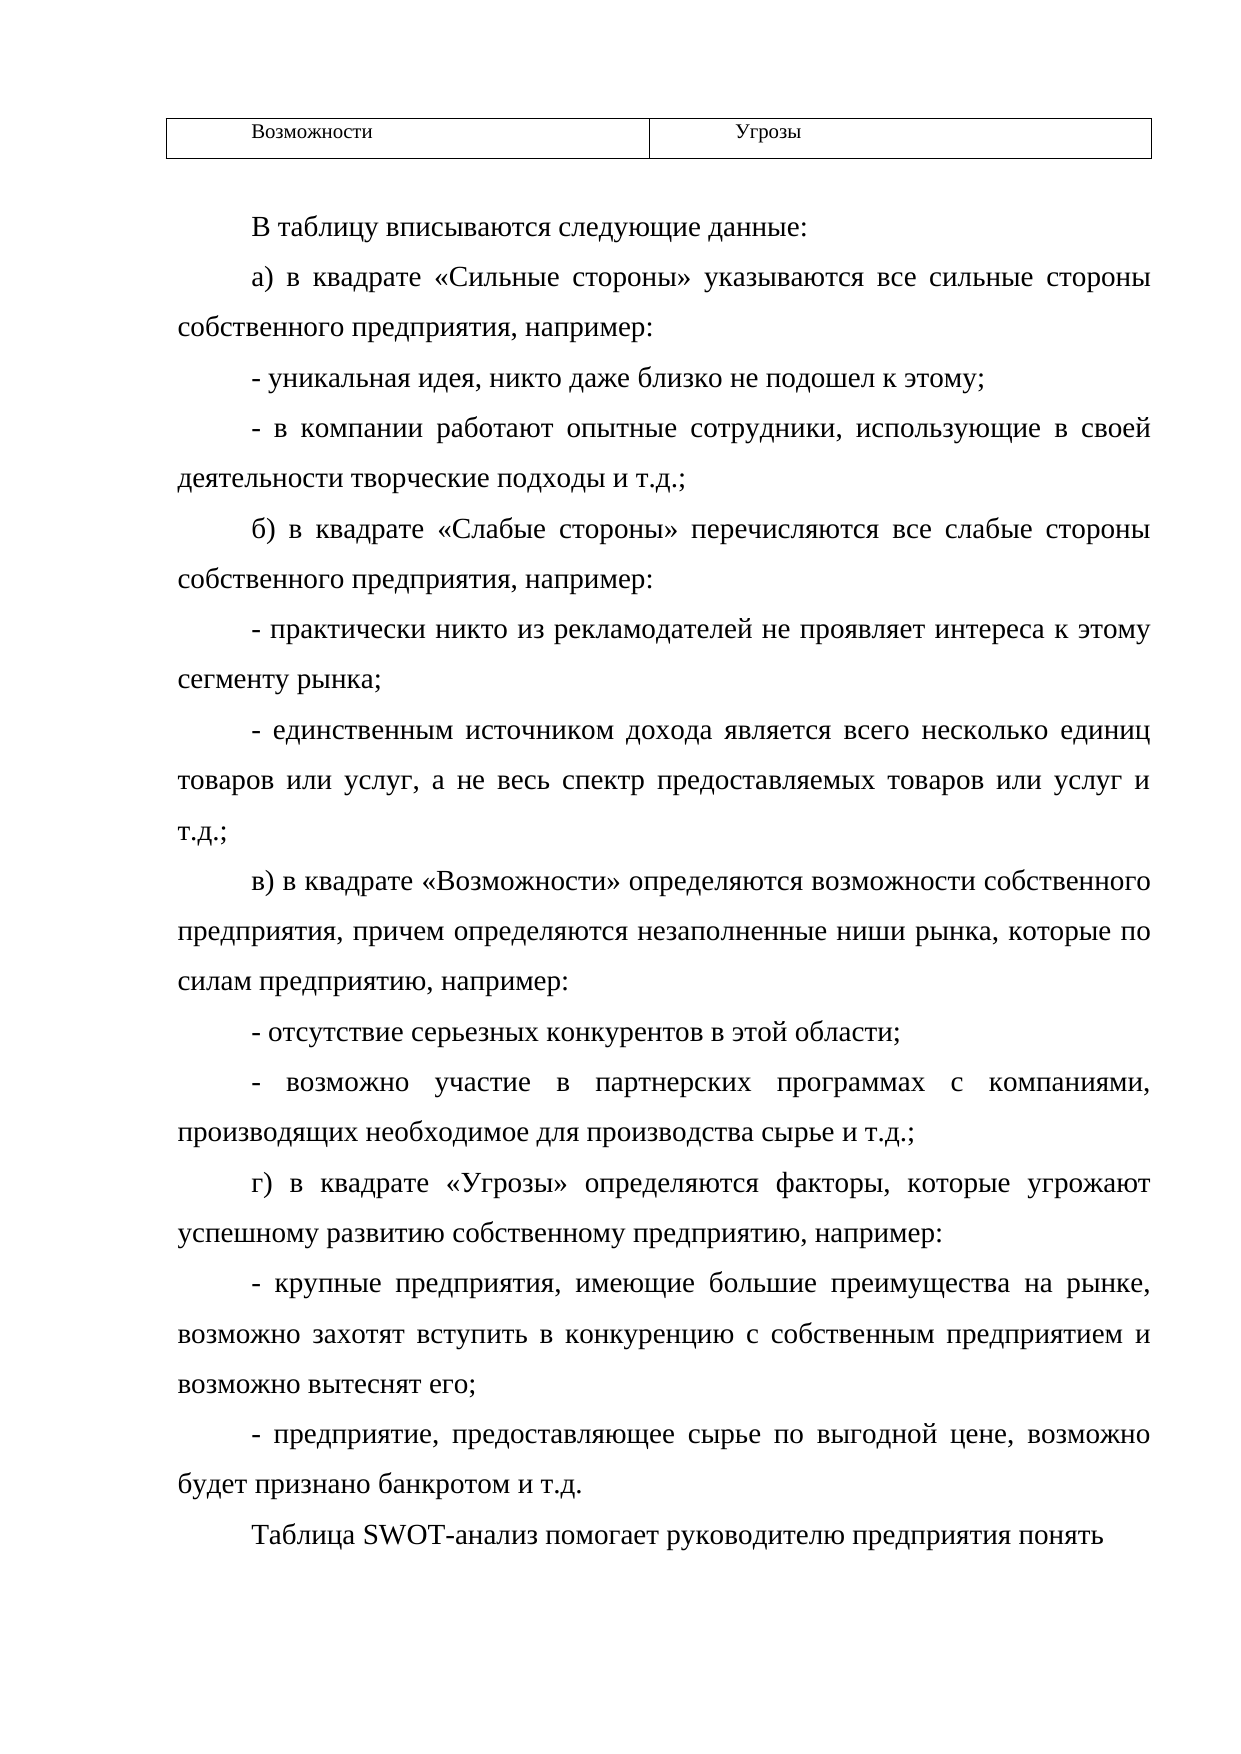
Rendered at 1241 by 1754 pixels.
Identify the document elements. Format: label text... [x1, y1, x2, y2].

text а) в квадрате «Сильные стороны» указываются все сильные стороны собственного предприятия, например: [177, 259, 1152, 343]
text - возможно участие в партнерских программах с компаниями, производящих необходимое для производства сырье и т.д.; [177, 1064, 1152, 1148]
text б) в квадрате «Слабые стороны» перечисляются все слабые стороны собственного предприятия, например: [177, 511, 1152, 594]
text в) в квадрате «Возможности» определяются возможности собственного предприятия, причем определяются незаполненные ниши рынка, которые по силам предприятию, например: [177, 863, 1152, 997]
text г) в квадрате «Угрозы» определяются факторы, которые угрожают успешному развитию собственному предприятию, например: [177, 1165, 1152, 1249]
text - в компании работают опытные сотрудники, использующие в своей деятельности творческие подходы и т.д.; [177, 410, 1152, 494]
text - практически никто из рекламодателей не проявляет интереса к этому сегменту рынка; [177, 611, 1152, 695]
text Таблица SWOT-анализ помогает руководителю предприятия понять [177, 1517, 1152, 1551]
text - уникальная идея, никто даже близко не подошел к этому; [177, 360, 1152, 393]
text В таблицу вписываются следующие данные: [177, 209, 1152, 242]
text - единственным источником дохода является всего несколько единиц товаров или услуг, а не весь спектр предоставляемых товаров или услуг и т.д.; [177, 712, 1152, 846]
table_cell Возможности [167, 119, 649, 157]
text - предприятие, предоставляющее сырье по выгодной цене, возможно будет признано банкротом и т.д. [177, 1416, 1152, 1500]
table_cell Угрозы [650, 119, 1151, 157]
text - отсутствие серьезных конкурентов в этой области; [177, 1014, 1152, 1047]
text - крупные предприятия, имеющие большие преимущества на рынке, возможно захотят вступить в конкуренцию с собственным предприятием и возможно вытеснят его; [177, 1265, 1152, 1399]
